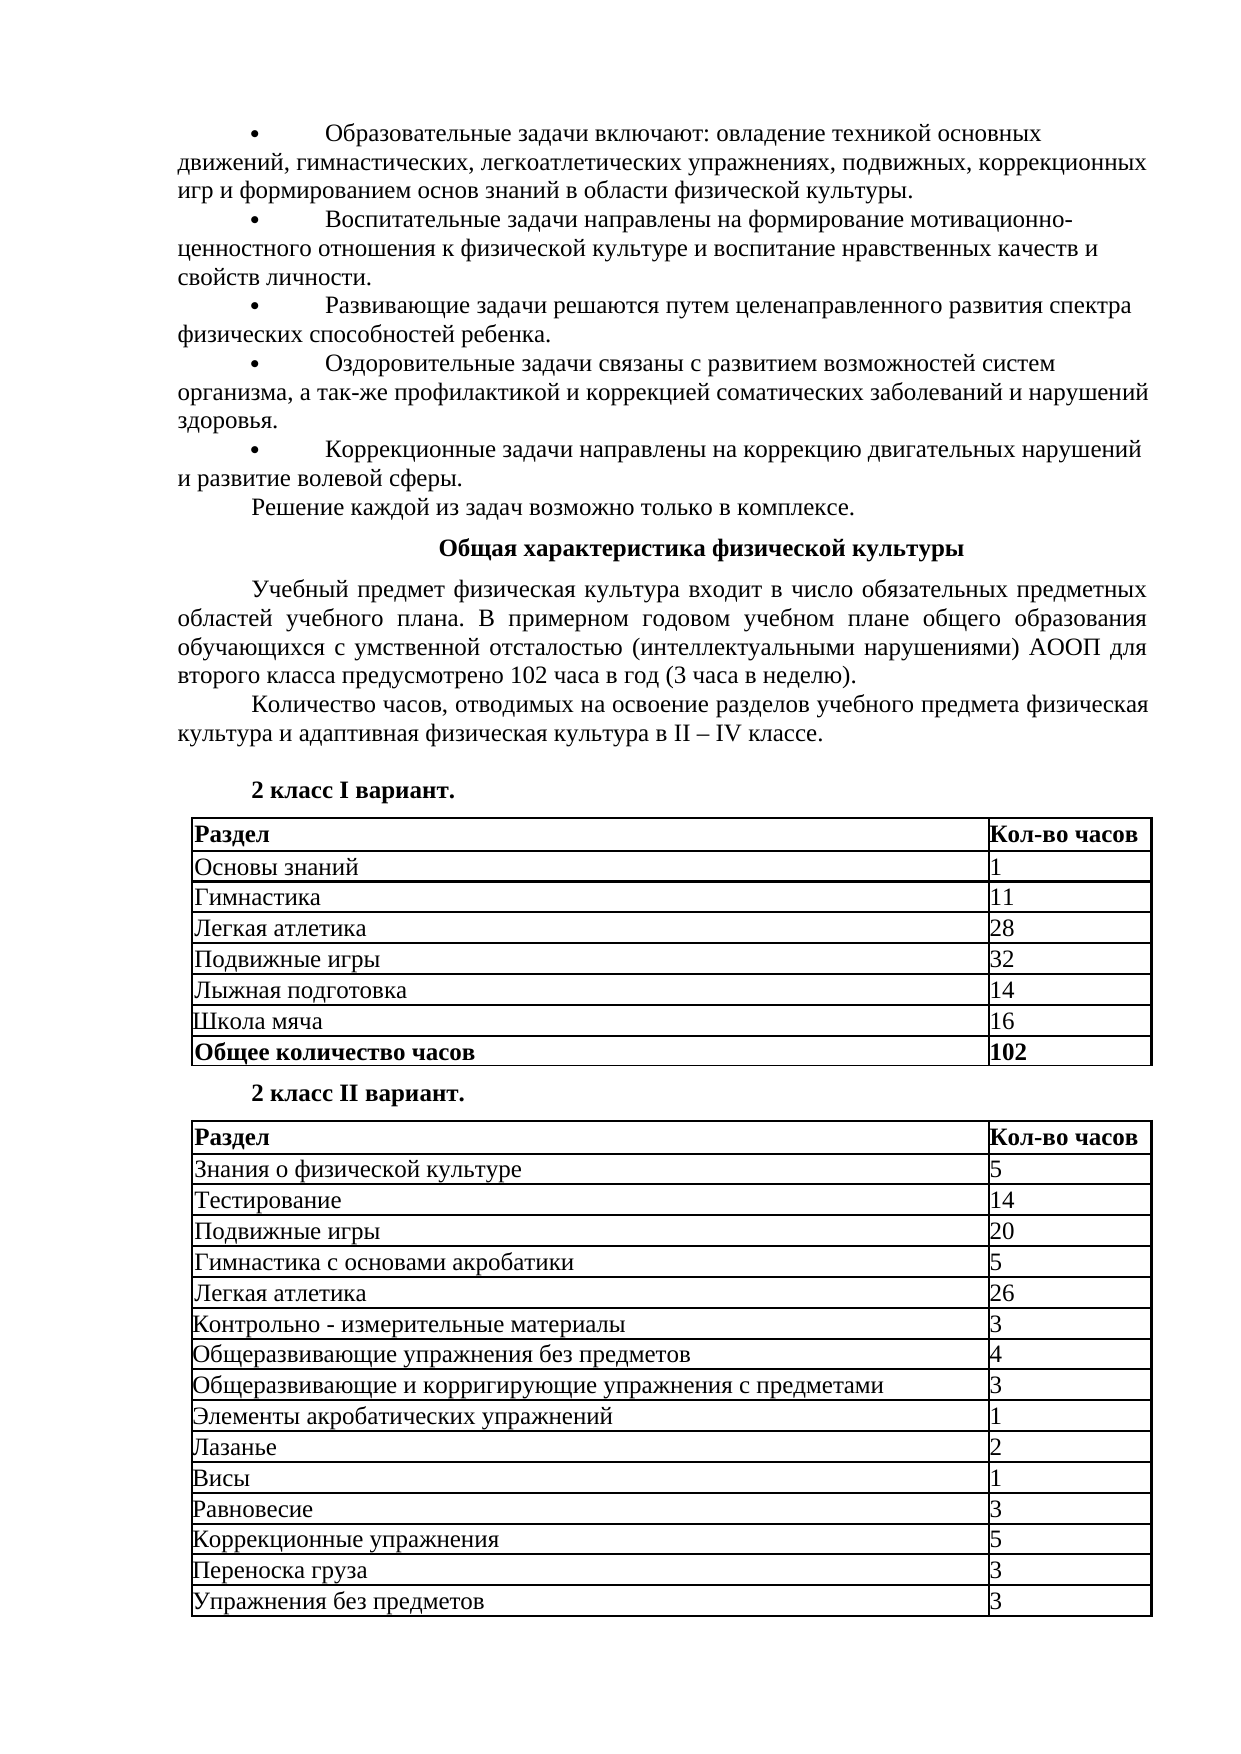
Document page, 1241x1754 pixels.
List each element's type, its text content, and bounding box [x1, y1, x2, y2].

table_cell 3 [990, 1555, 1150, 1584]
table_cell Легкая атлетика [193, 1278, 988, 1307]
table_cell Упражнения без предметов [193, 1586, 988, 1615]
table_cell Тестирование [193, 1185, 988, 1214]
table_cell Коррекционные упражнения [193, 1525, 988, 1553]
text 2 класс I вариант. [177, 776, 1149, 804]
table_cell Гимнастика [193, 883, 988, 911]
table_cell Элементы акробатических упражнений [193, 1401, 988, 1430]
table_cell 4 [990, 1340, 1150, 1368]
table_cell 1 [990, 1463, 1150, 1492]
table_cell 102 [990, 1037, 1150, 1065]
table_header Раздел [193, 819, 988, 849]
table_cell Основы знаний [193, 852, 988, 880]
table_cell 14 [990, 975, 1150, 1004]
table_cell Подвижные игры [193, 1216, 988, 1245]
table_cell 5 [990, 1247, 1150, 1276]
table_cell Переноска груза [193, 1555, 988, 1584]
table_cell 1 [990, 1401, 1150, 1430]
table_cell 26 [990, 1278, 1150, 1307]
table_cell Школа мяча [193, 1006, 988, 1034]
text Общая характеристика физической культуры [177, 533, 1152, 562]
list Воспитательные задачи направлены на формирование мотивационно-ценностного отношения к физической культуре и воспитание нравственных качеств и свойств личности. [177, 204, 1152, 291]
list Образовательные задачи включают: овладение техникой основных движений, гимнастических, легкоатлетических упражнениях, подвижных, коррекционных игр и формированием основ знаний в области физической культуры. [177, 118, 1152, 204]
table_cell 32 [990, 944, 1150, 973]
text 2 класс II вариант. [177, 1078, 1152, 1107]
table_cell Контрольно - измерительные материалы [193, 1309, 988, 1337]
table_cell Равновесие [193, 1494, 988, 1522]
table_cell 3 [990, 1370, 1150, 1399]
table_cell Знания о физической культуре [193, 1155, 988, 1183]
table_cell Подвижные игры [193, 944, 988, 973]
table_cell Лазанье [193, 1432, 988, 1461]
table_cell 3 [990, 1309, 1150, 1337]
table_cell Общеразвивающие упражнения без предметов [193, 1340, 988, 1368]
list Оздоровительные задачи связаны с развитием возможностей систем организма, а так-же профилактикой и коррекцией соматических заболеваний и нарушений здоровья. [177, 348, 1152, 434]
table_cell 3 [990, 1494, 1150, 1522]
table_cell Гимнастика с основами акробатики [193, 1247, 988, 1276]
list Развивающие задачи решаются путем целенаправленного развития спектра физических способностей ребенка. [177, 291, 1152, 348]
table_cell 11 [990, 883, 1150, 911]
table_cell 2 [990, 1432, 1150, 1461]
table_cell Общеразвивающие и корригирующие упражнения с предметами [193, 1370, 988, 1399]
table_cell Висы [193, 1463, 988, 1492]
table_cell 16 [990, 1006, 1150, 1034]
table_cell 14 [990, 1185, 1150, 1214]
table_cell Лыжная подготовка [193, 975, 988, 1004]
list Коррекционные задачи направлены на коррекцию двигательных нарушений и развитие волевой сферы. [177, 434, 1152, 492]
table_cell 28 [990, 913, 1150, 942]
text Количество часов, отводимых на освоение разделов учебного предмета физическая культура и адаптивная физическая культура в II – IV классе. [177, 689, 1149, 747]
text Учебный предмет физическая культура входит в число обязательных предметных областей учебного плана. В примерном годовом учебном плане общего образования обучающихся с умственной отсталостью (интеллектуальными нарушениями) АООП для второго класса предусмотрено 102 часа в год (3 часа в неделю). [177, 574, 1147, 689]
table_header Кол-во часов [990, 819, 1150, 849]
table_cell 5 [990, 1525, 1150, 1553]
table_cell 20 [990, 1216, 1150, 1245]
table_cell Легкая атлетика [193, 913, 988, 942]
table_cell 1 [990, 852, 1150, 880]
table_cell Общее количество часов [193, 1037, 988, 1065]
table_cell 3 [990, 1586, 1150, 1615]
table_cell 5 [990, 1155, 1150, 1183]
table_header Кол-во часов [990, 1122, 1150, 1152]
text Решение каждой из задач возможно только в комплексе. [177, 492, 1152, 521]
table_header Раздел [193, 1122, 988, 1152]
